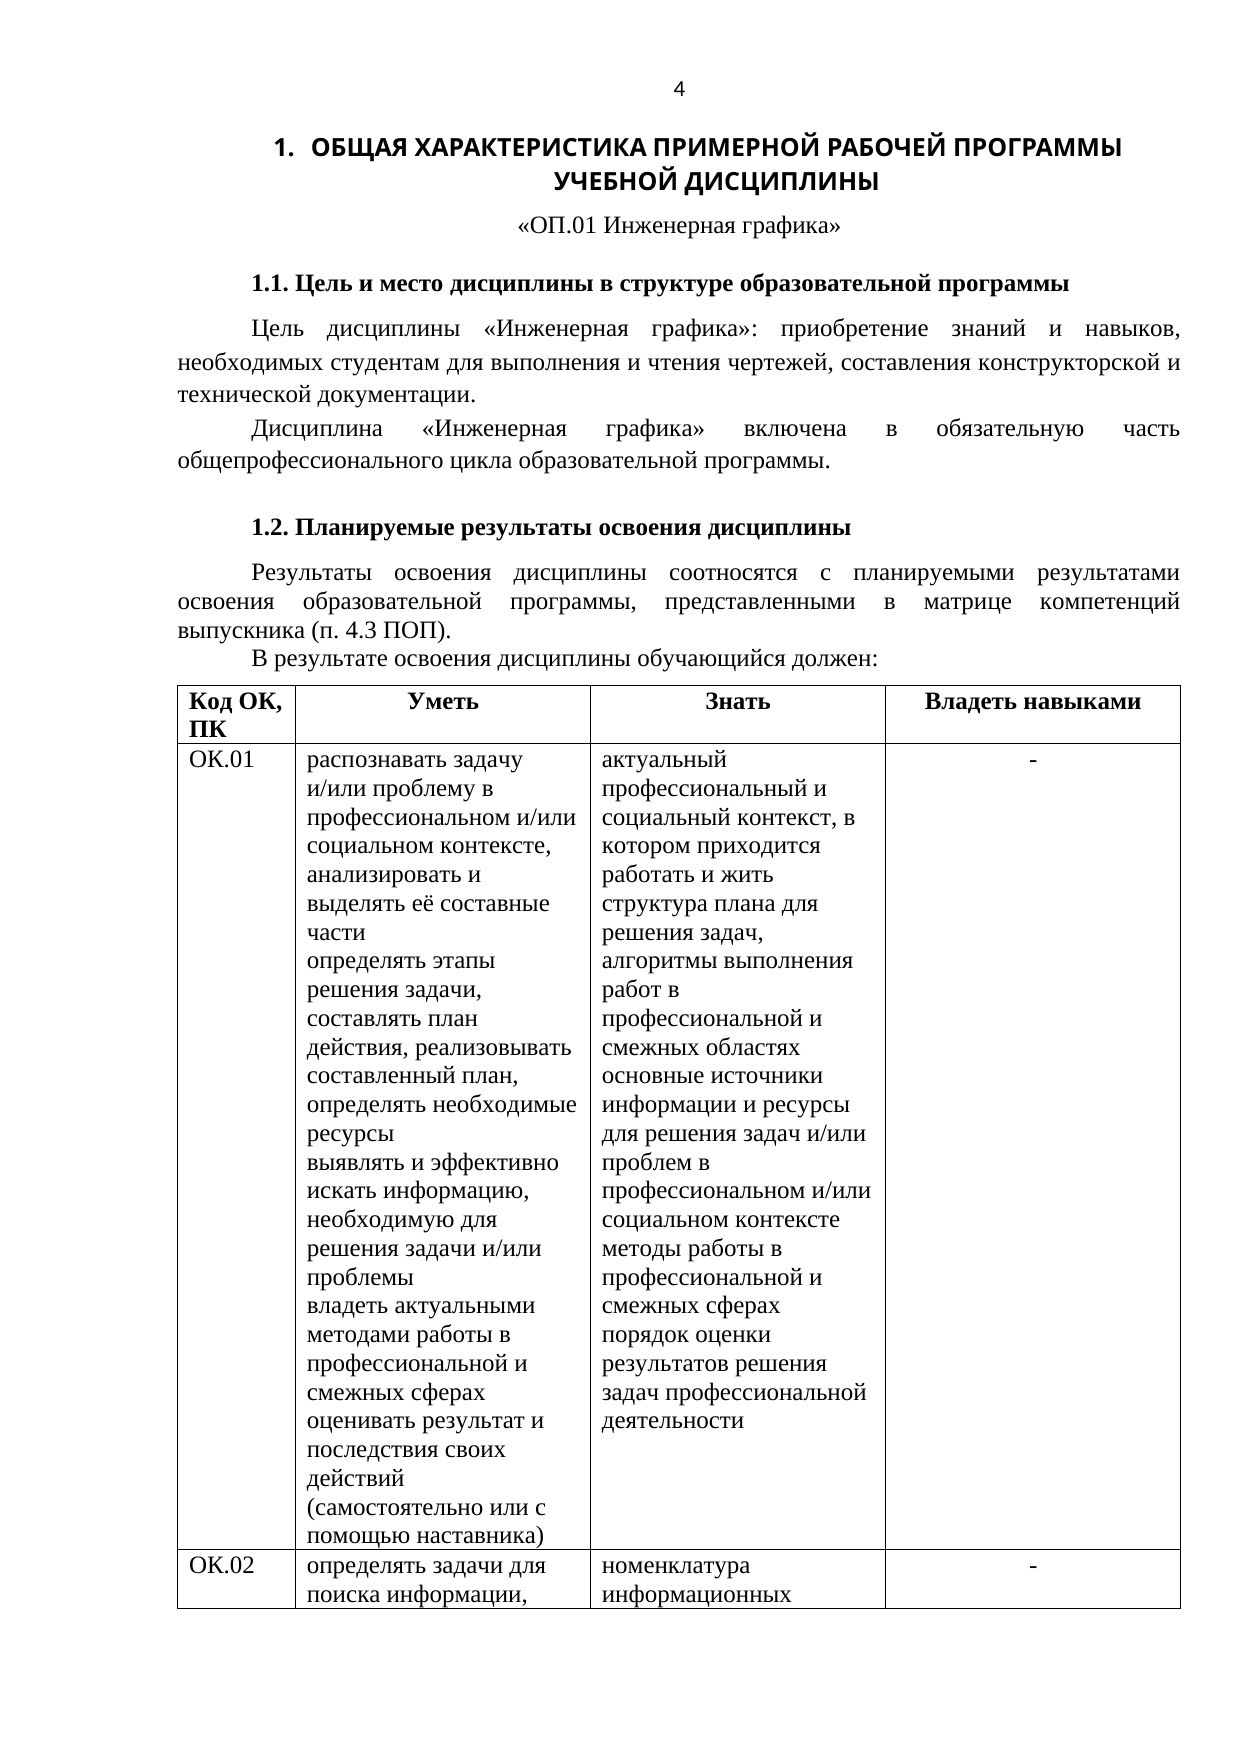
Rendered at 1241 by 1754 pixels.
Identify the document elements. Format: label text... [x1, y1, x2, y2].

table_header Владеть навыками [886, 686, 1180, 743]
table_header Уметь [296, 686, 590, 743]
text 1.2. Планируемые результаты освоения дисциплины [177, 512, 1181, 540]
text «ОП.01 Инженерная графика» [177, 211, 1181, 239]
text В результате освоения дисциплины обучающийся должен: [177, 643, 1181, 672]
text Дисциплина «Инженерная графика» включена в обязательную часть общепрофессионального цикла образовательной программы. [177, 413, 1181, 474]
table_header Код ОК, ПК [178, 686, 295, 743]
table_cell - [886, 744, 1180, 1549]
list Общая характеристика ПРИМЕРНОЙ РАБОЧЕЙ ПРОГРАММЫ УЧЕБНОЙ ДИСЦИПЛИНЫ [215, 130, 1181, 198]
text Результаты освоения дисциплины соотносятся с планируемыми результатами освоения образовательной программы, представленными в матрице компетенций выпускника (п. 4.3 ПОП). [177, 557, 1181, 643]
table_cell ОК.01 [178, 744, 295, 1549]
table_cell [591, 1550, 885, 1608]
table_header Знать [591, 686, 885, 743]
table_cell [296, 1550, 590, 1608]
table_cell - [886, 1550, 1180, 1608]
text Цель дисциплины «Инженерная графика»: приобретение знаний и навыков, необходимых студентам для выполнения и чтения чертежей, составления конструкторской и технической документации. [177, 313, 1181, 408]
text 1.1. Цель и место дисциплины в структуре образовательной программы [177, 268, 1181, 297]
table_cell актуальный профессиональный и социальный контекст, в котором приходится работать и жить структура плана для решения задач, алгоритмы выполнения работ в профессиональной и смежных областях основные источники информации и ресурсы для решения задач и/или проблем в профессиональном и/или социальном контексте методы работы в профессиональной и смежных сферах порядок оценки результатов решения задач профессиональной деятельности [591, 744, 885, 1549]
table_cell ОК.02 [178, 1550, 295, 1608]
table_cell распознавать задачу и/или проблему в профессиональном и/или социальном контексте, анализировать и выделять её составные части определять этапы решения задачи, составлять план действия, реализовывать составленный план, определять необходимые ресурсы выявлять и эффективно искать информацию, необходимую для решения задачи и/или проблемы владеть актуальными методами работы в профессиональной и смежных сферах оценивать результат и последствия своих действий (самостоятельно или с помощью наставника) [296, 744, 590, 1549]
